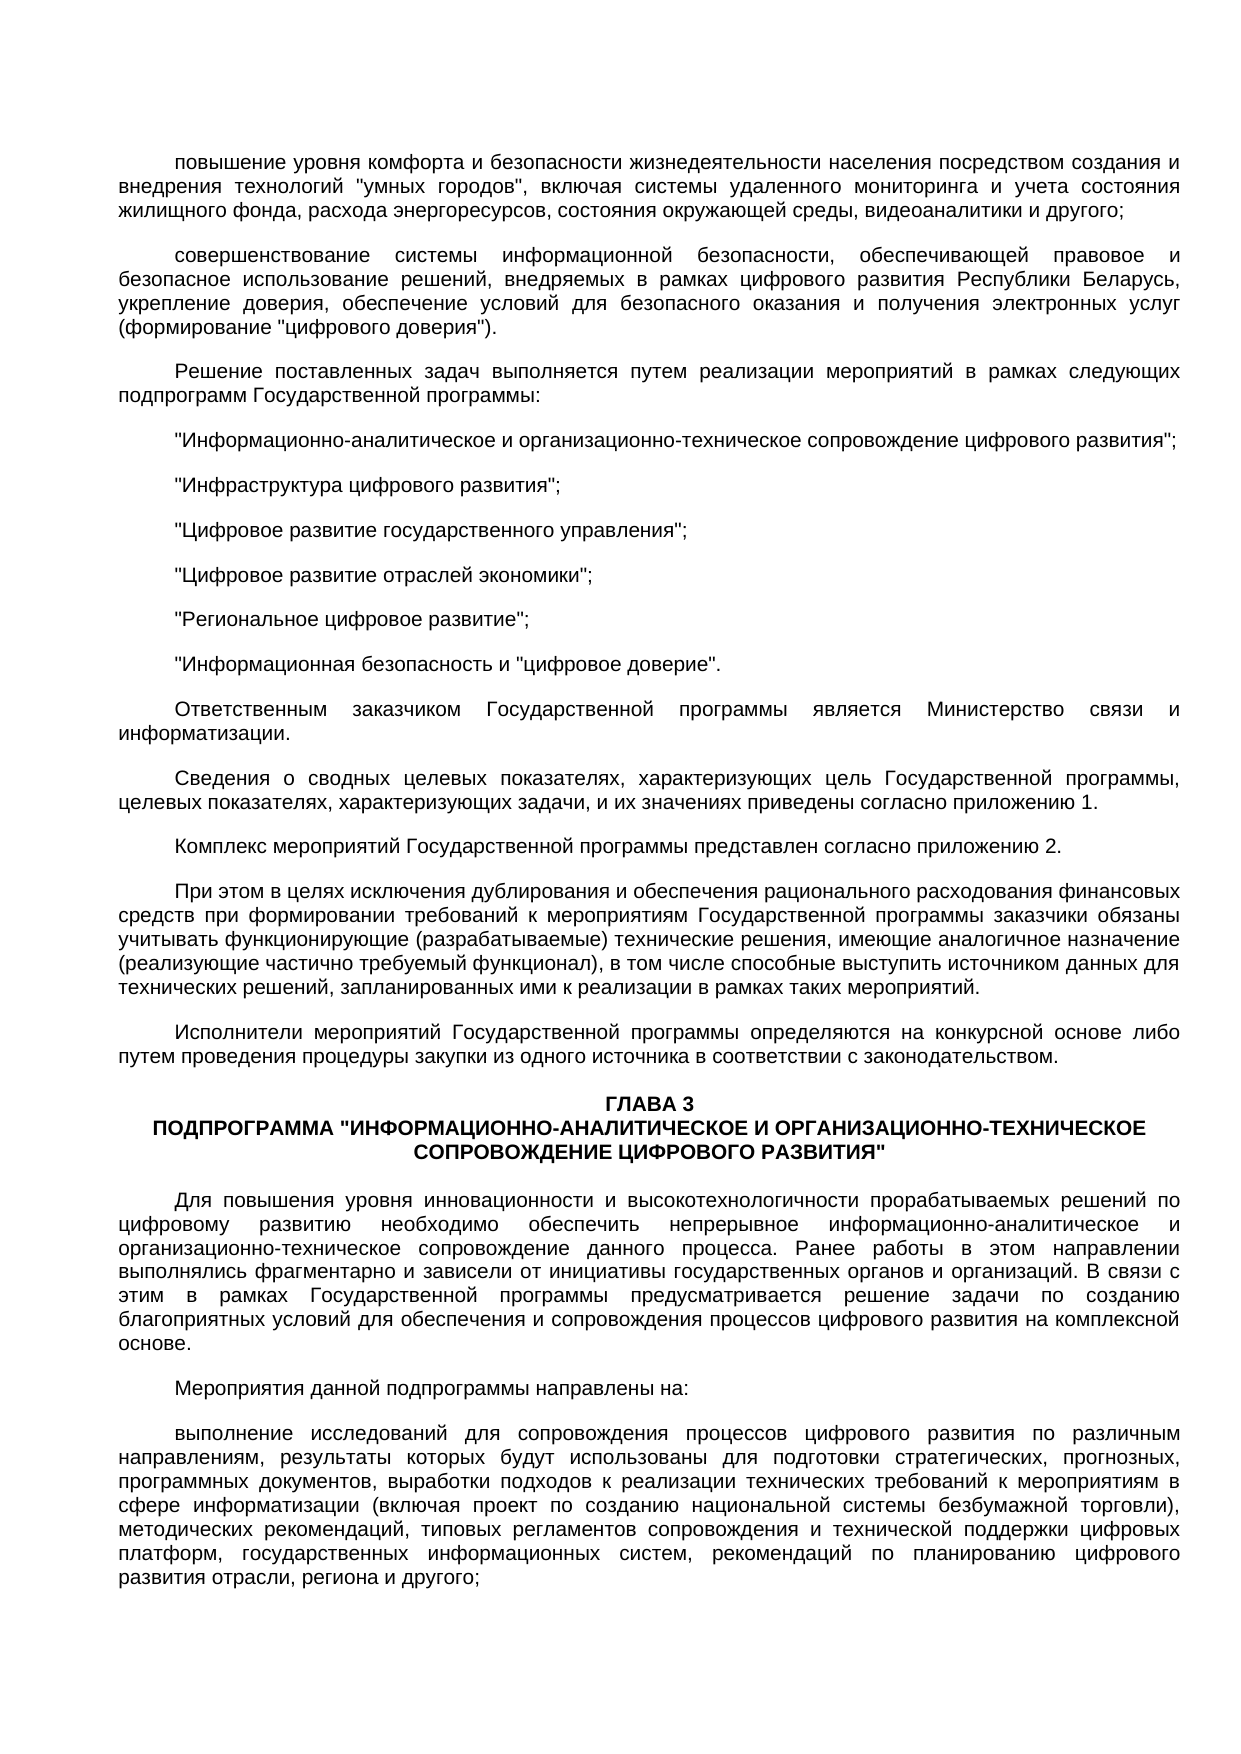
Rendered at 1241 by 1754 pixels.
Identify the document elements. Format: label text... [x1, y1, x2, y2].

text "Цифровое развитие государственного управления"; [118, 518, 1181, 542]
text Сведения о сводных целевых показателях, характеризующих цель Государственной программы, целевых показателях, характеризующих задачи, и их значениях приведены согласно приложению 1. [118, 766, 1181, 813]
text "Информационно-аналитическое и организационно-техническое сопровождение цифрового развития"; [118, 428, 1181, 452]
text "Информационная безопасность и "цифровое доверие". [118, 652, 1181, 676]
text Решение поставленных задач выполняется путем реализации мероприятий в рамках следующих подпрограмм Государственной программы: [118, 359, 1181, 407]
text Мероприятия данной подпрограммы направлены на: [118, 1376, 1181, 1400]
text Комплекс мероприятий Государственной программы представлен согласно приложению 2. [118, 834, 1181, 858]
text ПОДПРОГРАММА "ИНФОРМАЦИОННО-АНАЛИТИЧЕСКОЕ И ОРГАНИЗАЦИОННО-ТЕХНИЧЕСКОЕ СОПРОВОЖДЕНИЕ ЦИФРОВОГО РАЗВИТИЯ" [118, 1116, 1181, 1163]
text ГЛАВА 3 [118, 1092, 1181, 1116]
text Ответственным заказчиком Государственной программы является Министерство связи и информатизации. [118, 697, 1181, 745]
text "Цифровое развитие отраслей экономики"; [118, 562, 1181, 586]
text совершенствование системы информационной безопасности, обеспечивающей правовое и безопасное использование решений, внедряемых в рамках цифрового развития Республики Беларусь, укрепление доверия, обеспечение условий для безопасного оказания и получения электронных услуг (формирование "цифрового доверия"). [118, 243, 1181, 338]
text выполнение исследований для сопровождения процессов цифрового развития по различным направлениям, результаты которых будут использованы для подготовки стратегических, прогнозных, программных документов, выработки подходов к реализации технических требований к мероприятиям в сфере информатизации (включая проект по созданию национальной системы безбумажной торговли), методических рекомендаций, типовых регламентов сопровождения и технической поддержки цифровых платформ, государственных информационных систем, рекомендаций по планированию цифрового развития отрасли, региона и другого; [118, 1421, 1181, 1588]
text Для повышения уровня инновационности и высокотехнологичности прорабатываемых решений по цифровому развитию необходимо обеспечить непрерывное информационно-аналитическое и организационно-техническое сопровождение данного процесса. Ранее работы в этом направлении выполнялись фрагментарно и зависели от инициативы государственных органов и организаций. В связи с этим в рамках Государственной программы предусматривается решение задачи по созданию благоприятных условий для обеспечения и сопровождения процессов цифрового развития на комплексной основе. [118, 1187, 1181, 1355]
text повышение уровня комфорта и безопасности жизнедеятельности населения посредством создания и внедрения технологий "умных городов", включая системы удаленного мониторинга и учета состояния жилищного фонда, расхода энергоресурсов, состояния окружающей среды, видеоаналитики и другого; [118, 150, 1181, 222]
text Исполнители мероприятий Государственной программы определяются на конкурсной основе либо путем проведения процедуры закупки из одного источника в соответствии с законодательством. [118, 1020, 1181, 1068]
text "Инфраструктура цифрового развития"; [118, 473, 1181, 497]
text При этом в целях исключения дублирования и обеспечения рационального расходования финансовых средств при формировании требований к мероприятиям Государственной программы заказчики обязаны учитывать функционирующие (разрабатываемые) технические решения, имеющие аналогичное назначение (реализующие частично требуемый функционал), в том числе способные выступить источником данных для технических решений, запланированных ими к реализации в рамках таких мероприятий. [118, 879, 1181, 999]
text "Региональное цифровое развитие"; [118, 607, 1181, 631]
